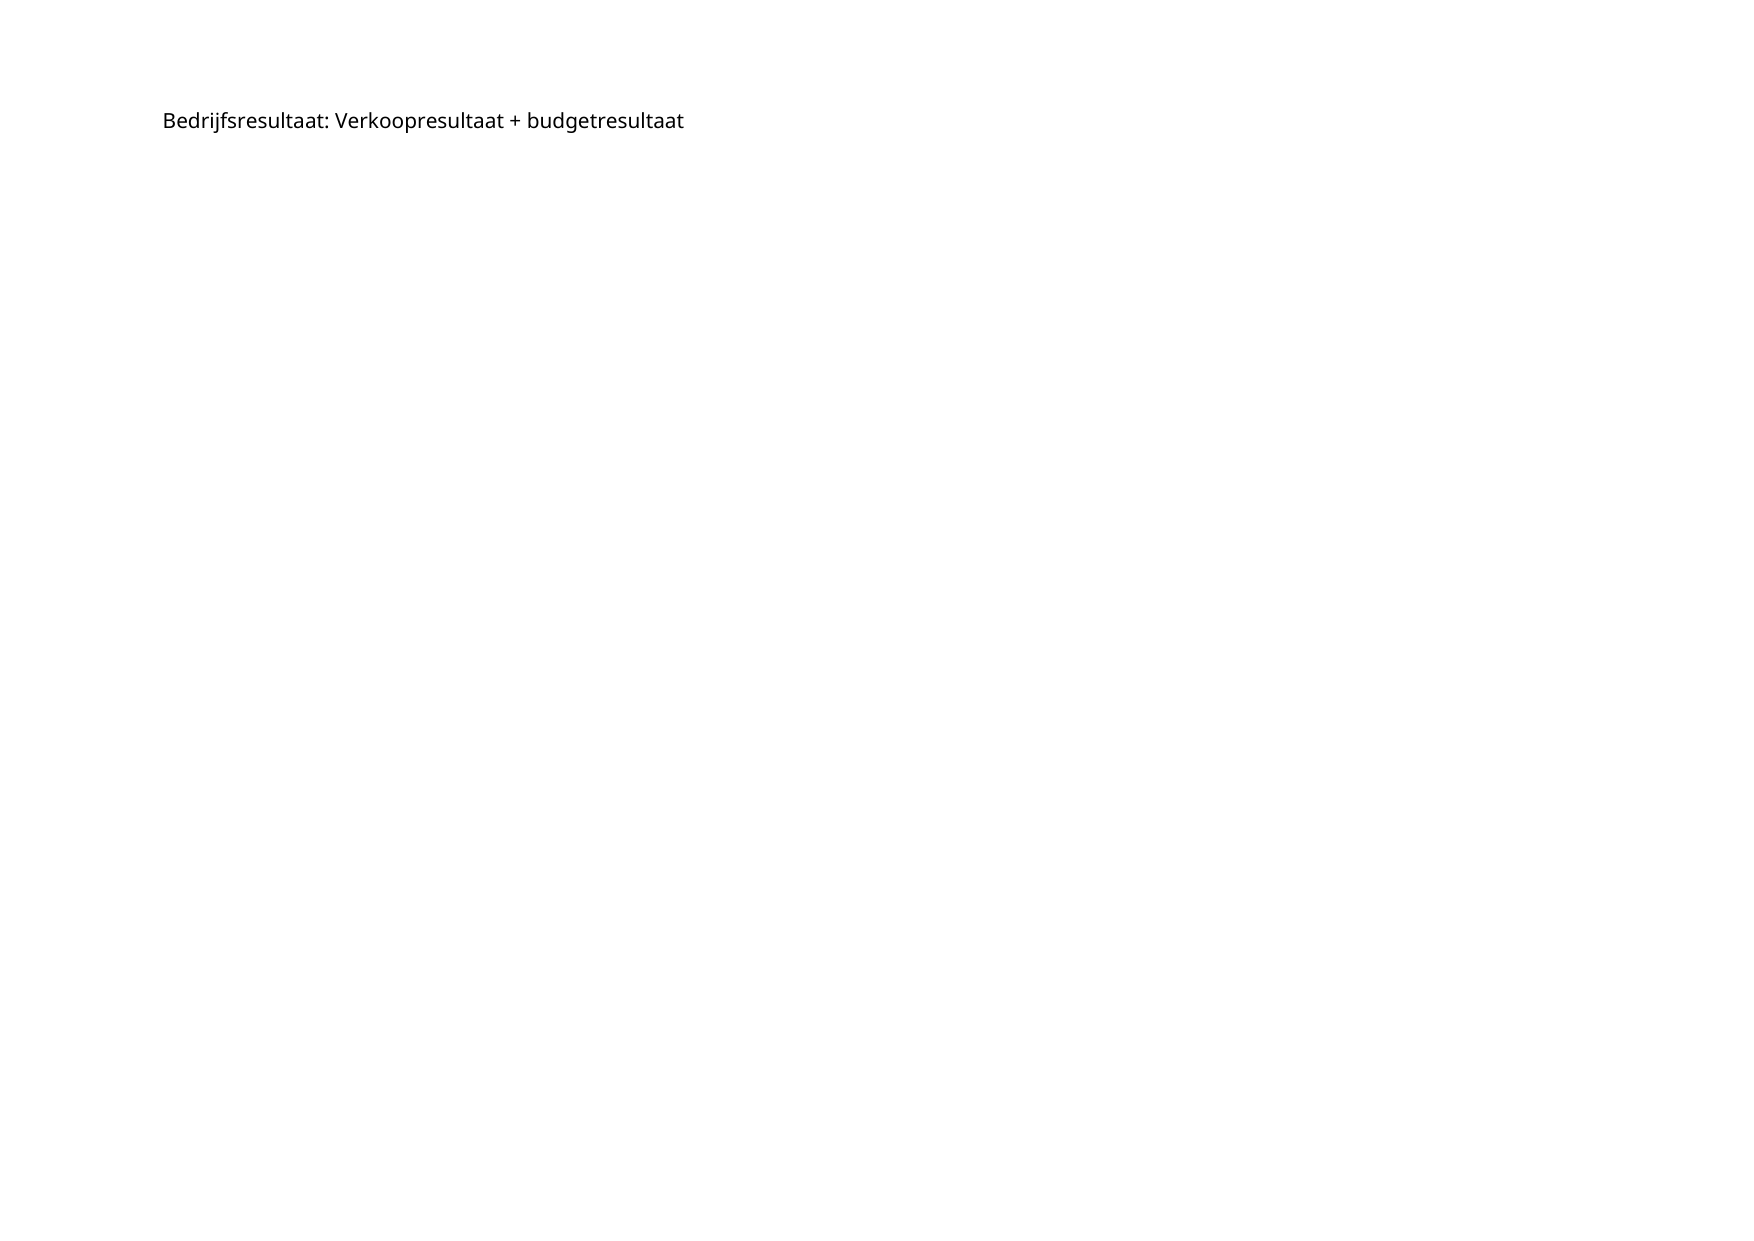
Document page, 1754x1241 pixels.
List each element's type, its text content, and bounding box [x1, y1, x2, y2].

text Bedrijfsresultaat: Verkoopresultaat + budgetresultaat [162, 106, 1577, 135]
